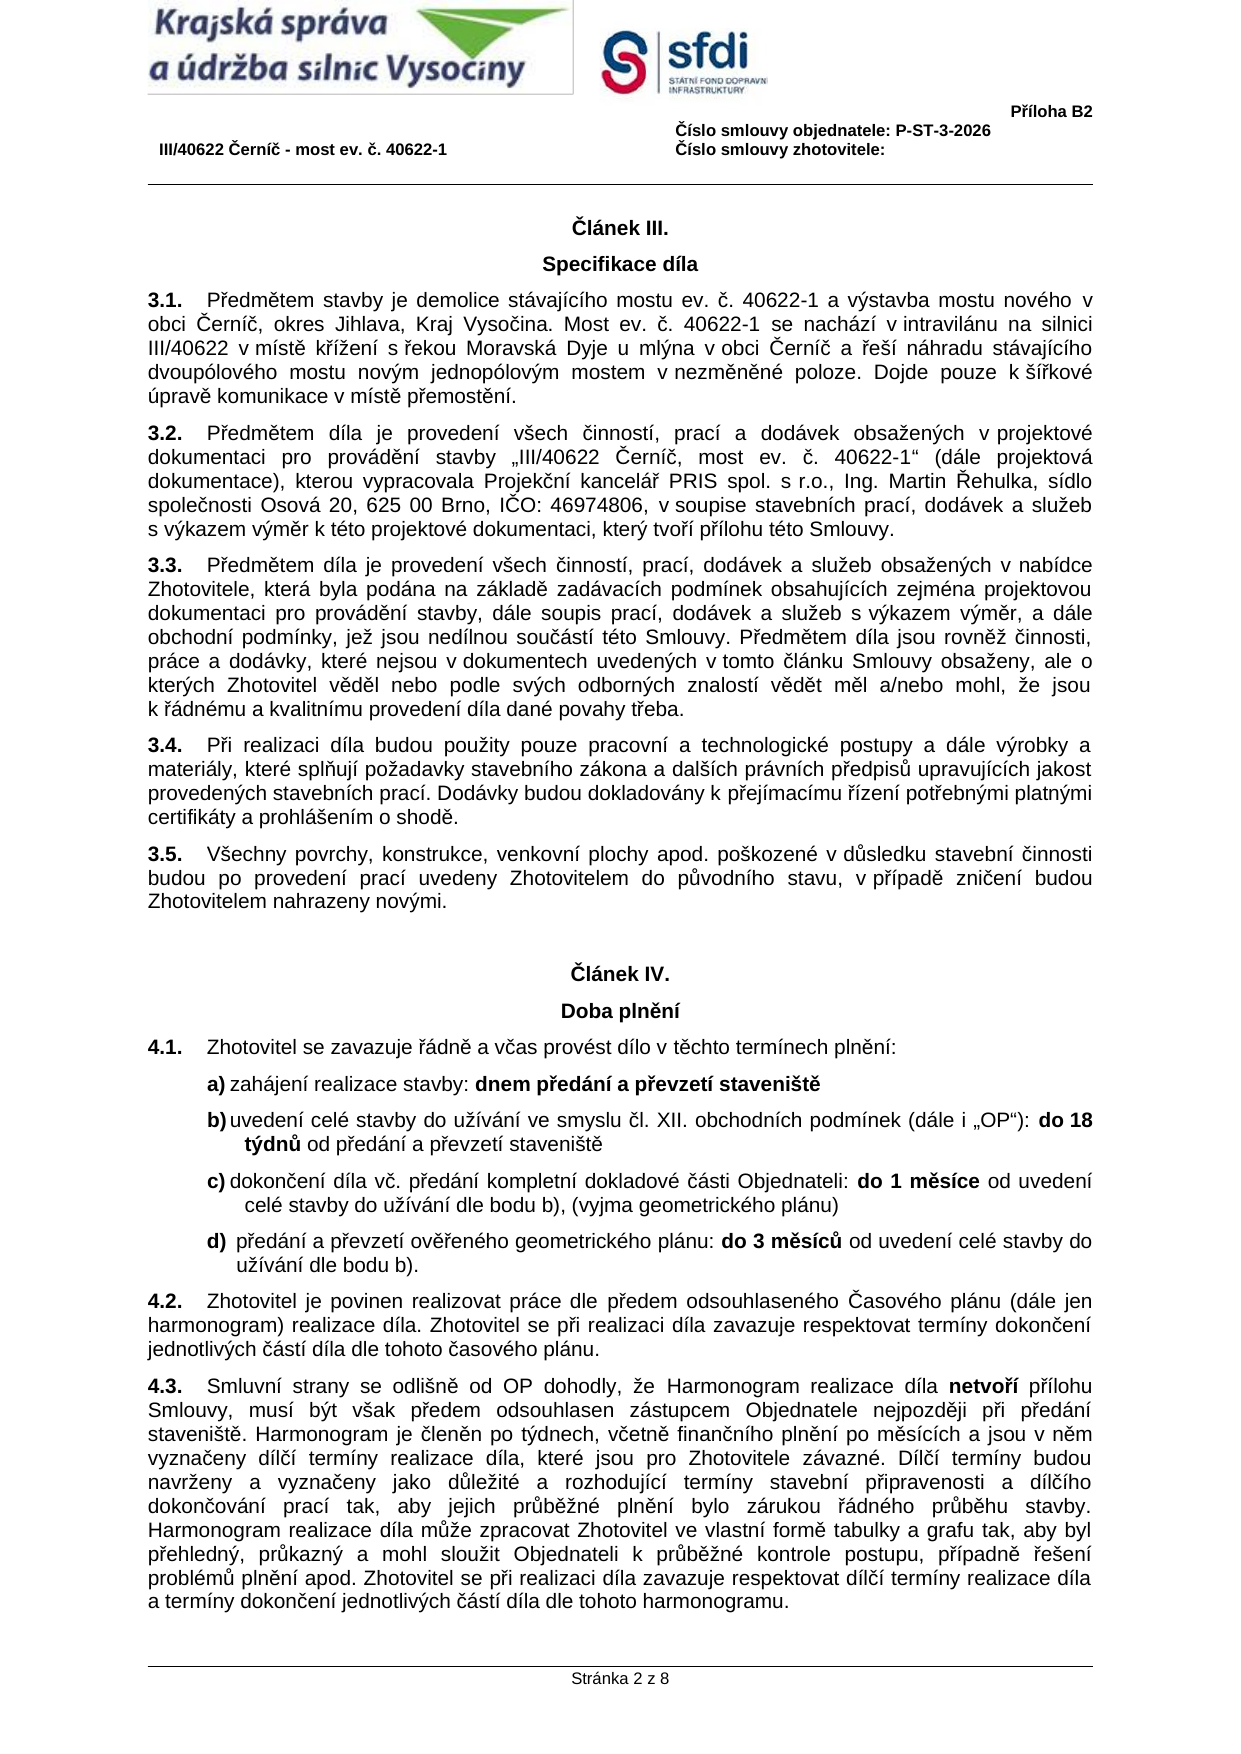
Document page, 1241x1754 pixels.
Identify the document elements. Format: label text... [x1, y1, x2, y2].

list předání a převzetí ověřeného geometrického plánu: do 3 měsíců od uvedení celé stavby do užívání dle bodu b). [207, 1229, 1093, 1277]
list Předmětem díla je provedení všech činností, prací, dodávek a služeb obsažených v nabídce Zhotovitele, která byla podána na základě zadávacích podmínek obsahujících zejména projektovou dokumentaci pro provádění stavby, dále soupis prací, dodávek a služeb s výkazem výměr, a dále obchodní podmínky, jež jsou nedílnou součástí této Smlouvy. Předmětem díla jsou rovněž činnosti, práce a dodávky, které nejsou v dokumentech uvedených v tomto článku Smlouvy obsaženy, ale o kterých Zhotovitel věděl nebo podle svých odborných znalostí vědět měl a/nebo mohl, že jsou k řádnému a kvalitnímu provedení díla dané povahy třeba. [148, 553, 1093, 721]
text Článek III. [148, 215, 1093, 239]
list Zhotovitel se zavazuje řádně a včas provést dílo v těchto termínech plnění: [148, 1035, 1093, 1059]
subtitle Doba plnění [148, 999, 1093, 1023]
list dokončení díla vč. předání kompletní dokladové části Objednateli: do 1 měsíce od uvedení celé stavby do užívání dle bodu b), (vyjma geometrického plánu) [207, 1168, 1093, 1216]
text Článek IV. [148, 962, 1093, 986]
list Předmětem stavby je demolice stávajícího mostu ev. č. 40622-1 a výstavba mostu nového v obci Černíč, okres Jihlava, Kraj Vysočina. Most ev. č. 40622-1 se nachází v intravilánu na silnici III/40622 v místě křížení s řekou Moravská Dyje u mlýna v obci Černíč a řeší náhradu stávajícího dvoupólového mostu novým jednopólovým mostem v nezměněné poloze. Dojde pouze k šířkové úpravě komunikace v místě přemostění. [148, 288, 1093, 408]
list Zhotovitel je povinen realizovat práce dle předem odsouhlaseného Časového plánu (dále jen harmonogram) realizace díla. Zhotovitel se při realizaci díla zavazuje respektovat termíny dokončení jednotlivých částí díla dle tohoto časového plánu. [148, 1289, 1093, 1361]
list Smluvní strany se odlišně od OP dohodly, že Harmonogram realizace díla netvoří přílohu Smlouvy, musí být však předem odsouhlasen zástupcem Objednatele nejpozději při předání staveniště. Harmonogram je členěn po týdnech, včetně finančního plnění po měsících a jsou v něm vyznačeny dílčí termíny realizace díla, které jsou pro Zhotovitele závazné. Dílčí termíny budou navrženy a vyznačeny jako důležité a rozhodující termíny stavební připravenosti a dílčího dokončování prací tak, aby jejich průběžné plnění bylo zárukou řádného průběhu stavby. Harmonogram realizace díla může zpracovat Zhotovitel ve vlastní formě tabulky a grafu tak, aby byl přehledný, průkazný a mohl sloužit Objednateli k průběžné kontrole postupu, případně řešení problémů plnění apod. Zhotovitel se při realizaci díla zavazuje respektovat dílčí termíny realizace díla a termíny dokončení jednotlivých částí díla dle tohoto harmonogramu. [148, 1374, 1093, 1613]
list Všechny povrchy, konstrukce, venkovní plochy apod. poškozené v důsledku stavební činnosti budou po provedení prací uvedeny Zhotovitelem do původního stavu, v případě zničení budou Zhotovitelem nahrazeny novými. [148, 841, 1093, 913]
picture [598, 14, 768, 108]
list Při realizaci díla budou použity pouze pracovní a technologické postupy a dále výrobky a materiály, které splňují požadavky stavebního zákona a dalších právních předpisů upravujících jakost provedených stavebních prací. Dodávky budou dokladovány k přejímacímu řízení potřebnými platnými certifikáty a prohlášením o shodě. [148, 733, 1093, 829]
picture [147, 0, 574, 96]
list Předmětem díla je provedení všech činností, prací a dodávek obsažených v projektové dokumentaci pro provádění stavby „III/40622 Černíč, most ev. č. 40622-1“ (dále projektová dokumentace), kterou vypracovala Projekční kancelář PRIS spol. s r.o., Ing. Martin Řehulka, sídlo společnosti Osová 20, 625 00 Brno, IČO: 46974806, v soupise stavebních prací, dodávek a služeb s výkazem výměr k této projektové dokumentaci, který tvoří přílohu této Smlouvy. [148, 421, 1093, 540]
list zahájení realizace stavby: dnem předání a převzetí staveniště [207, 1072, 1093, 1096]
subtitle Specifikace díla [148, 252, 1093, 276]
list uvedení celé stavby do užívání ve smyslu čl. XII. obchodních podmínek (dále i „OP“): do 18 týdnů od předání a převzetí staveniště [207, 1108, 1093, 1156]
